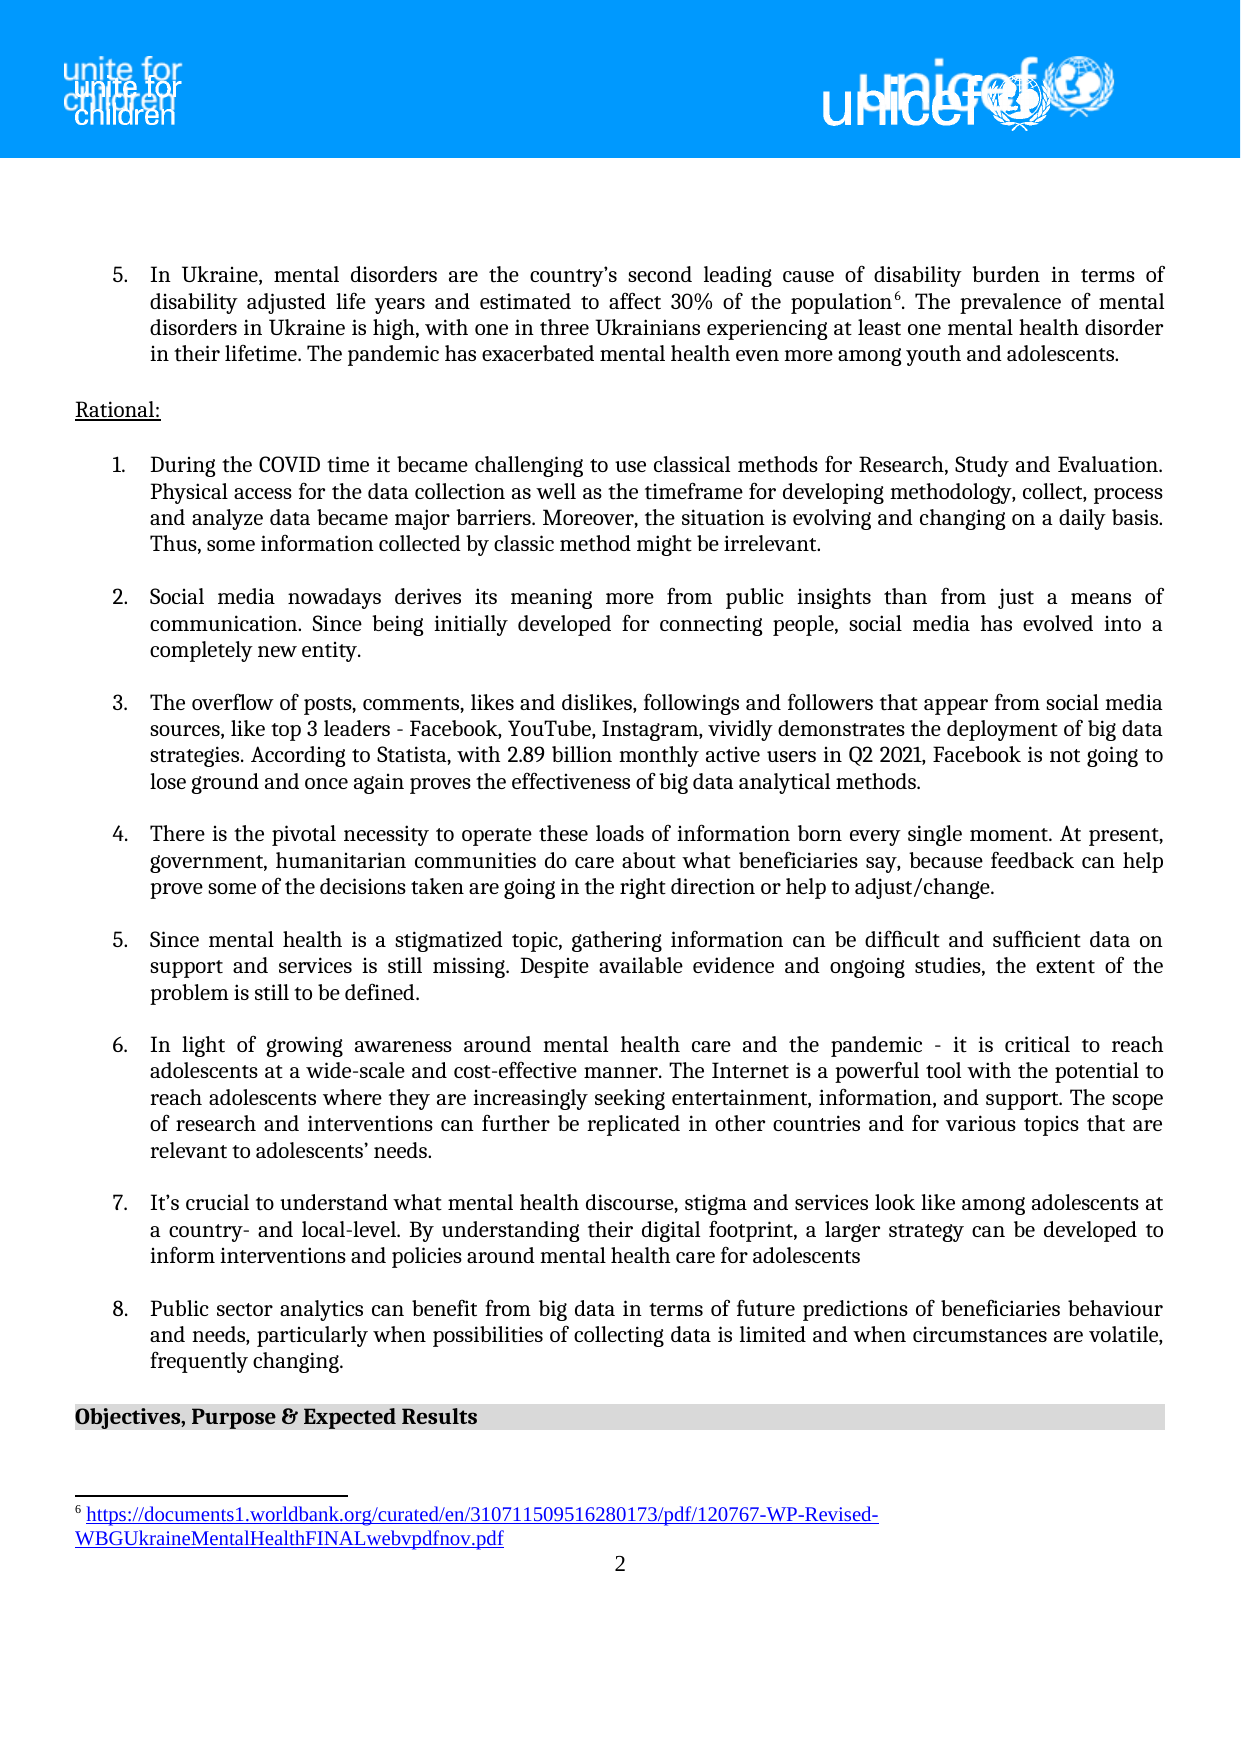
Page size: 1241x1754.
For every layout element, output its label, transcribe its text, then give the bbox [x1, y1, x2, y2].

list During the COVID time it became challenging to use classical methods for Research, Study and Evaluation. Physical access for the data collection as well as the timeframe for developing methodology, collect, process and analyze data became major barriers. Moreover, the situation is evolving and changing on a daily basis. Thus, some information collected by classic method might be irrelevant. [112, 452, 1165, 558]
list Since mental health is a stigmatized topic, gathering information can be difﬁcult and sufﬁcient data on support and services is still missing. Despite available evidence and ongoing studies, the extent of the problem is still to be defined. [112, 927, 1165, 1006]
list In Ukraine, mental disorders are the country’s second leading cause of disability burden in terms of disability adjusted life years and estimated to affect 30% of the population. The prevalence of mental disorders in Ukraine is high, with one in three Ukrainians experiencing at least one mental health disorder in their lifetime. The pandemic has exacerbated mental health even more among youth and adolescents. [112, 262, 1165, 367]
picture [64, 56, 1116, 131]
text Rational: [75, 397, 1165, 423]
text Objectives, Purpose & Expected Results [75, 1404, 1165, 1430]
list In light of growing awareness around mental health care and the pandemic - it is critical to reach adolescents at a wide-scale and cost-effective manner. The Internet is a powerful tool with the potential to reach adolescents where they are increasingly seeking entertainment, information, and support. The scope of research and interventions can further be replicated in other countries and for various topics that are relevant to adolescents’ needs. [112, 1032, 1165, 1164]
list It’s crucial to understand what mental health discourse, stigma and services look like among adolescents at a country- and local-level. By understanding their digital footprint, a larger strategy can be developed to inform interventions and policies around mental health care for adolescents [112, 1190, 1165, 1269]
list There is the pivotal necessity to operate these loads of information born every single moment. At present, government, humanitarian communities do care about what beneficiaries say, because feedback can help prove some of the decisions taken are going in the right direction or help to adjust/change. [112, 821, 1165, 900]
list The overflow of posts, comments, likes and dislikes, followings and followers that appear from social media sources, like top 3 leaders - Facebook, YouTube, Instagram, vividly demonstrates the deployment of big data strategies. According to Statista, with 2.89 billion monthly active users in Q2 2021, Facebook is not going to lose ground and once again proves the effectiveness of big data analytical methods. [112, 689, 1165, 795]
list Social media nowadays derives its meaning more from public insights than from just a means of communication. Since being initially developed for connecting people, social media has evolved into a completely new entity. [112, 584, 1165, 663]
list Public sector analytics can benefit from big data in terms of future predictions of beneficiaries behaviour and needs, particularly when possibilities of collecting data is limited and when circumstances are volatile, frequently changing. [112, 1296, 1165, 1374]
